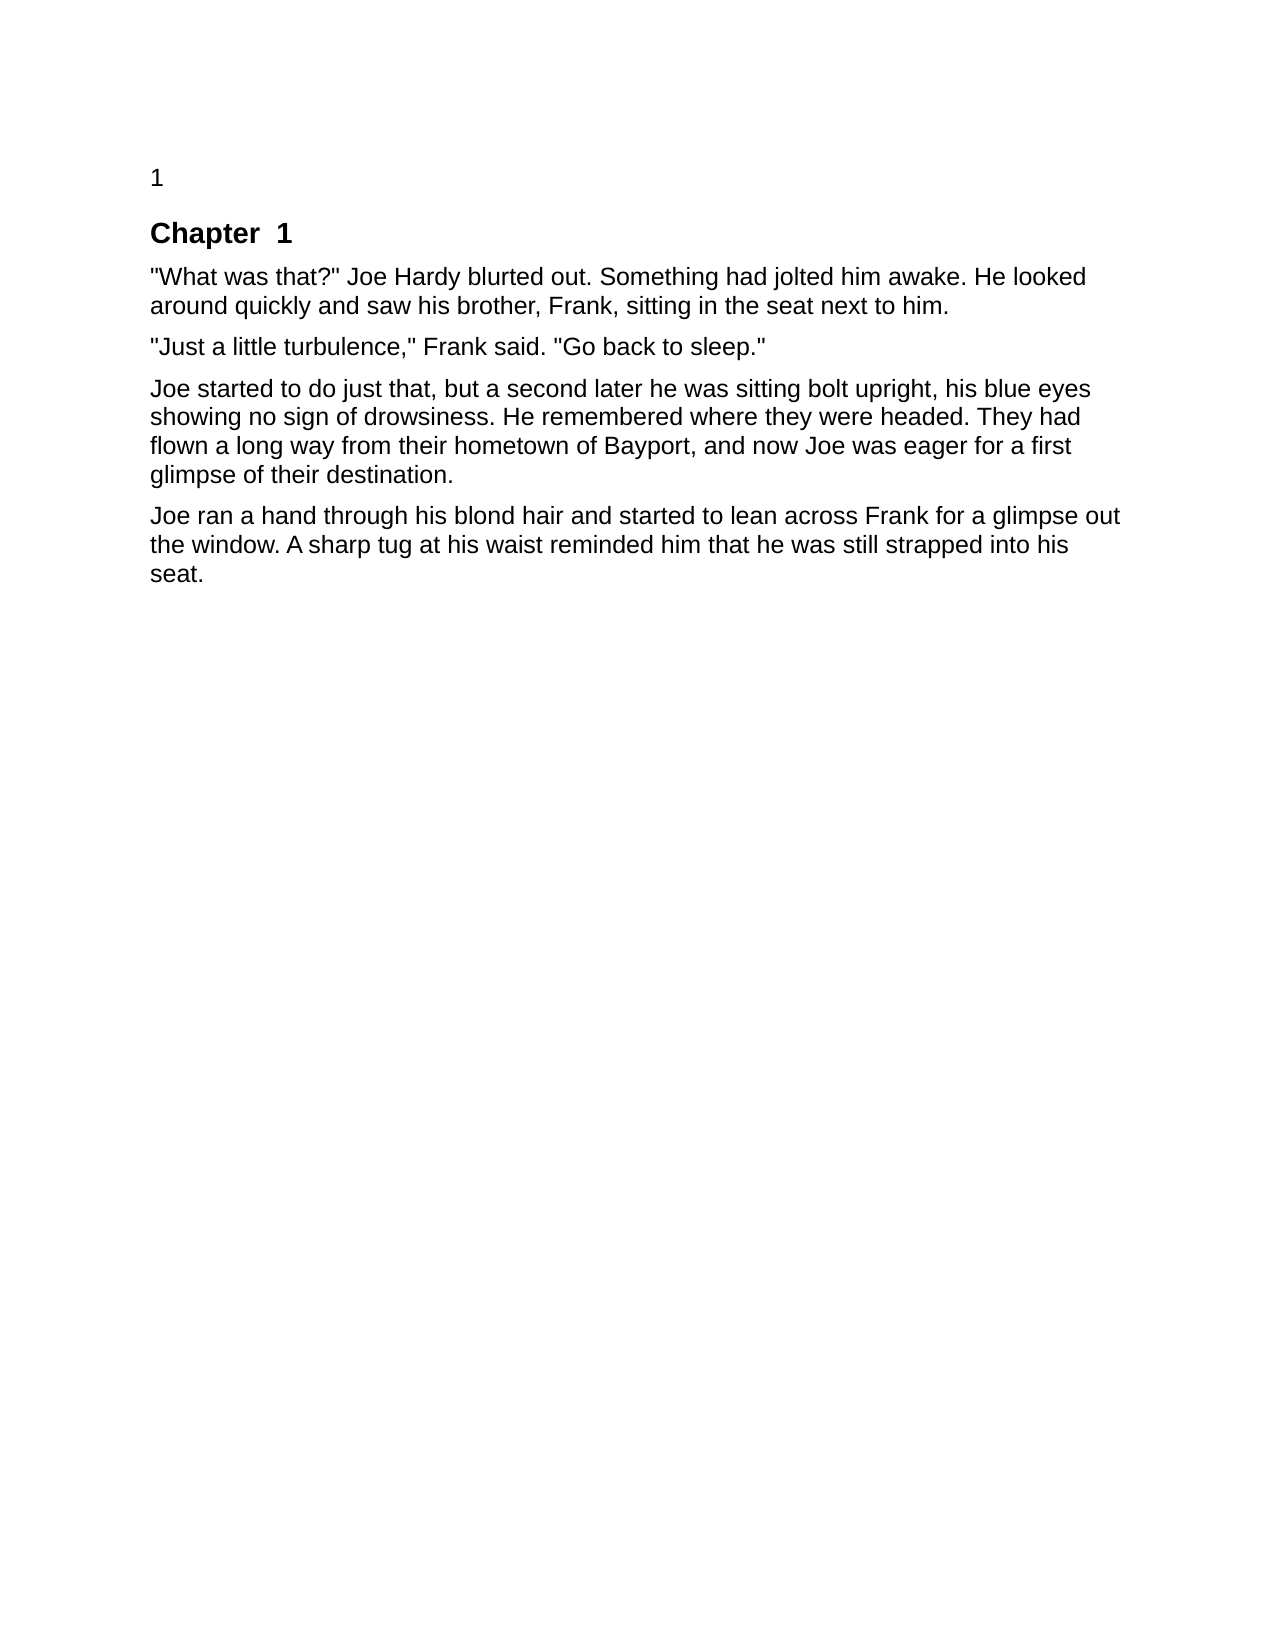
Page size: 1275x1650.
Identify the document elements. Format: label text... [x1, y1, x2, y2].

text "Just a little turbulence," Frank said. "Go back to sleep." [150, 332, 1125, 361]
text "What was that?" Joe Hardy blurted out. Something had jolted him awake. He looked around quickly and saw his brother, Frank, sitting in the seat next to him. [150, 262, 1125, 320]
subtitle Chapter 1 [150, 216, 1125, 250]
text Joe started to do just that, but a second later he was sitting bolt upright, his blue eyes showing no sign of drowsiness. He remembered where they were headed. They had flown a long way from their hometown of Bayport, and now Joe was eager for a first glimpse of their destination. [150, 373, 1125, 488]
text 1 [150, 162, 1125, 191]
text Joe ran a hand through his blond hair and started to lean across Frank for a glimpse out the window. A sharp tug at his waist reminded him that he was still strapped into his seat. [150, 501, 1125, 587]
